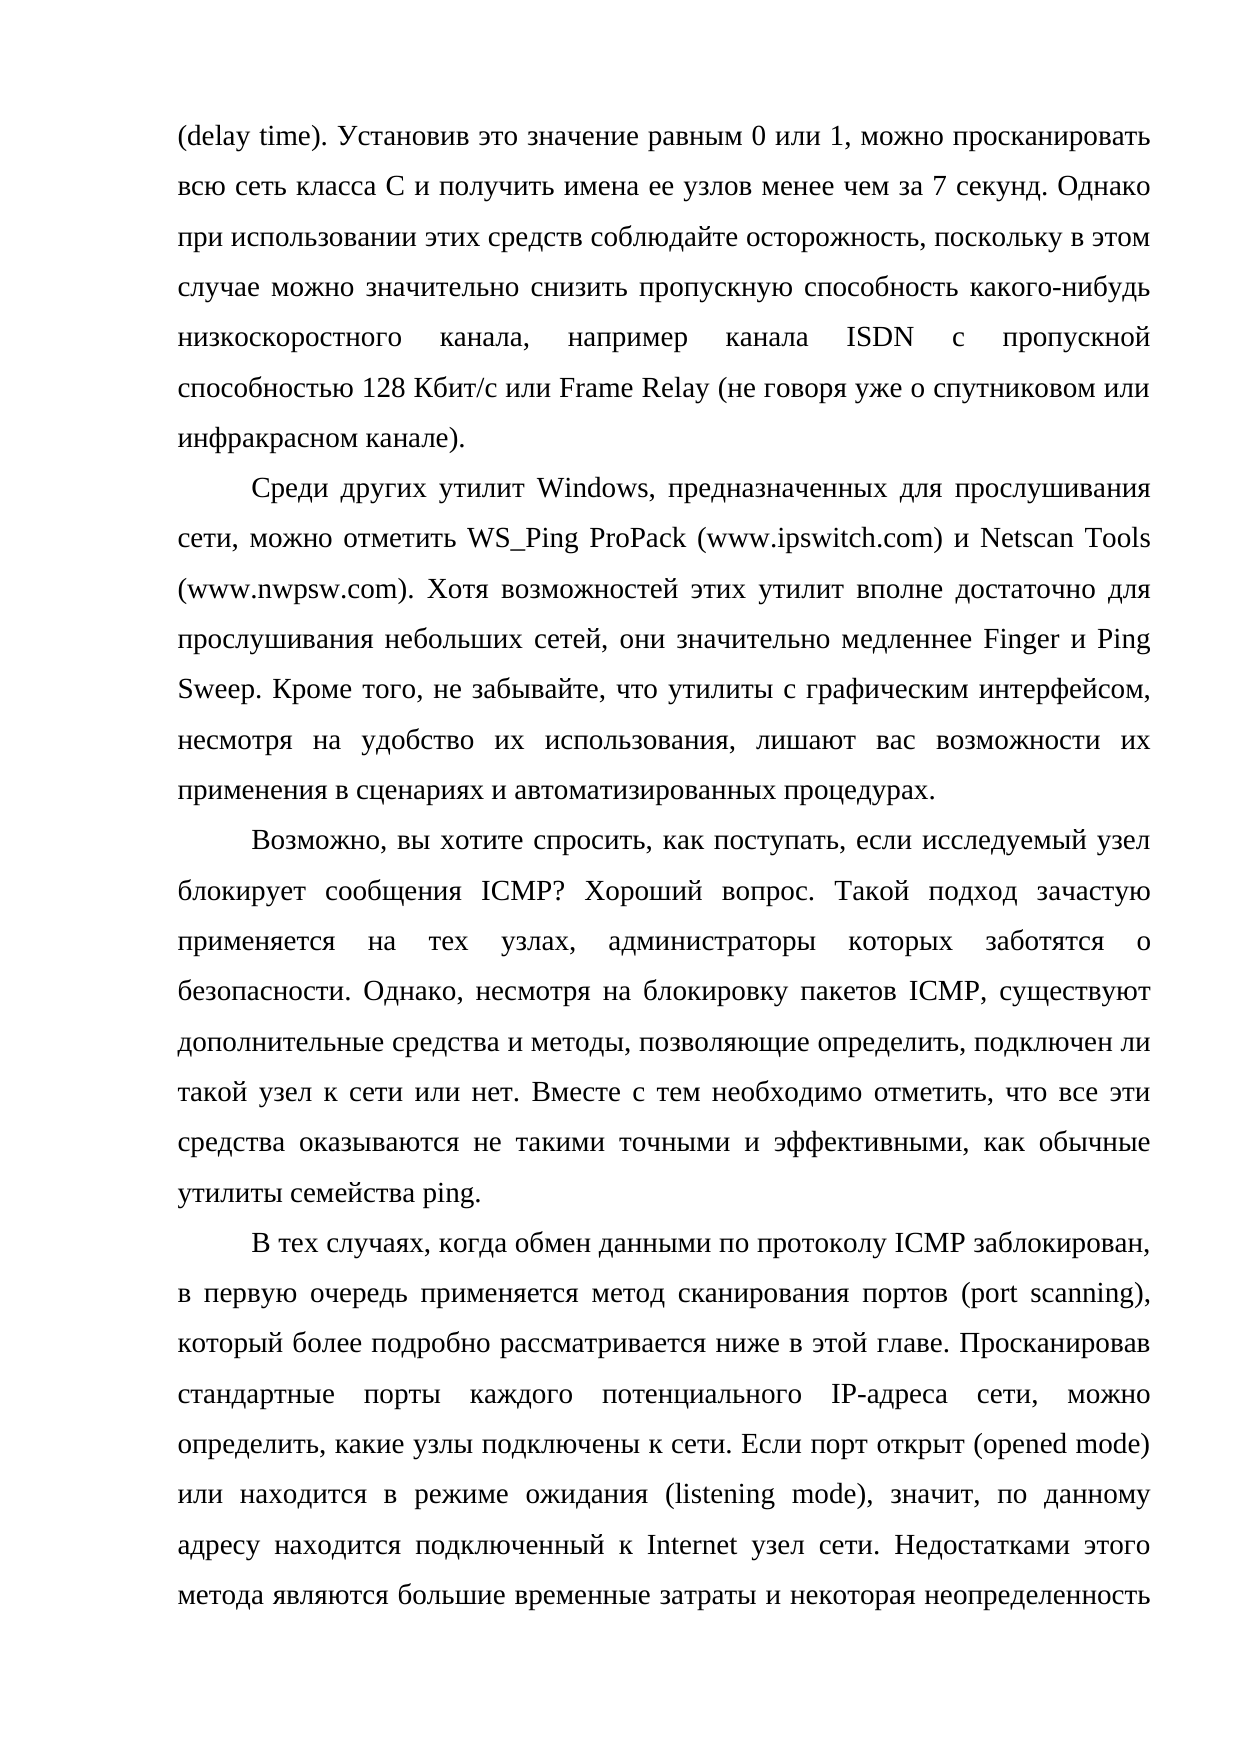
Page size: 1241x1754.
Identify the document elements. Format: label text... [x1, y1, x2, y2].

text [177, 118, 1152, 453]
text Возможно, вы хотите спросить, как поступать, если исследуемый узел блокирует сообщения ICMP? Хороший вопрос. Такой подход зачастую применяется на тех узлах, администраторы которых заботятся о безопасности. Однако, несмотря на блокировку пакетов ICMP, существуют дополнительные средства и методы, позволяющие определить, подключен ли такой узел к сети или нет. Вместе с тем необходимо отметить, что все эти средства оказываются не такими точными и эффективными, как обычные утилиты семейства ping. [177, 822, 1152, 1208]
text Среди других утилит Windows, предназначенных для прослушивания сети, можно отметить WS_Ping ProPack (www.ipswitch.com) и Netscan Tools (www.nwpsw.com). Хотя возможностей этих утилит вполне достаточно для прослушивания небольших сетей, они значительно медленнее Finger и Ping Sweep. Кроме того, не забывайте, что утилиты с графическим интерфейсом, несмотря на удобство их использования, лишают вас возможности их применения в сценариях и автоматизированных процедурах. [177, 470, 1152, 806]
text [177, 1225, 1152, 1611]
